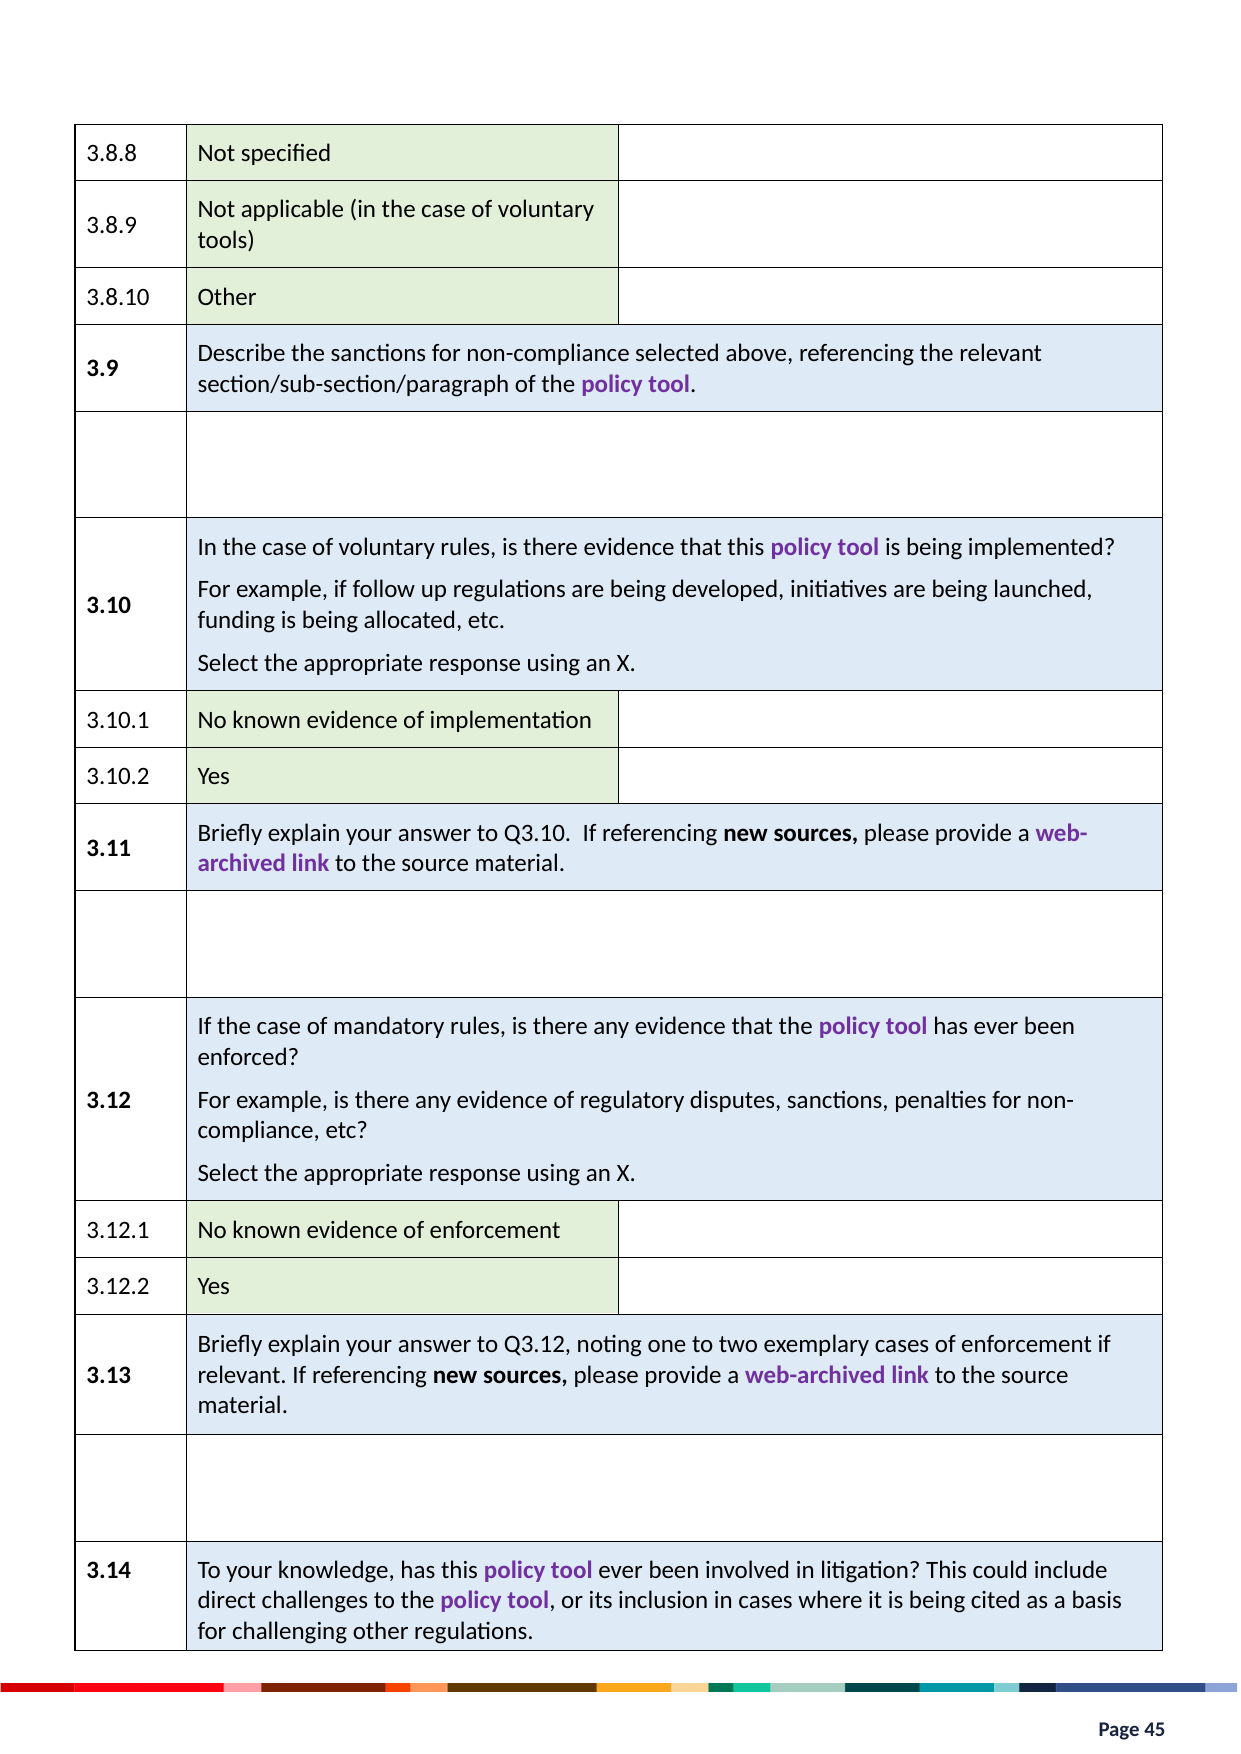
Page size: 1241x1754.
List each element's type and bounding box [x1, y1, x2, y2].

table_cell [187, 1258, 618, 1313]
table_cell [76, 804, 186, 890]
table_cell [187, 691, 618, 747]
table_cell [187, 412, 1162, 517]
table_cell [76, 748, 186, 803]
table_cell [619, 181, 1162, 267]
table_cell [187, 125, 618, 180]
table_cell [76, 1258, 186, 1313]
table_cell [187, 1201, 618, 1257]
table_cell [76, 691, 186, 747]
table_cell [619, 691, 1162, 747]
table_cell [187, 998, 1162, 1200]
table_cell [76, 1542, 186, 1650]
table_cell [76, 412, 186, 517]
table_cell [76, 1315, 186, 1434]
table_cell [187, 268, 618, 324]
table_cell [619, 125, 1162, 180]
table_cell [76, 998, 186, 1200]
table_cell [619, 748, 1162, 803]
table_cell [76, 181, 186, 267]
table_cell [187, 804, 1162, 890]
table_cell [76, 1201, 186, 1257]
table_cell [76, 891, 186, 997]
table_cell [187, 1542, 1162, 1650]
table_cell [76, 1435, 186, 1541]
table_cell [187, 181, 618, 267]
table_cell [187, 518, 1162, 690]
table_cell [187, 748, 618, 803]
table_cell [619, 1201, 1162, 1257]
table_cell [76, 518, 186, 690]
picture [0, 1683, 1236, 1692]
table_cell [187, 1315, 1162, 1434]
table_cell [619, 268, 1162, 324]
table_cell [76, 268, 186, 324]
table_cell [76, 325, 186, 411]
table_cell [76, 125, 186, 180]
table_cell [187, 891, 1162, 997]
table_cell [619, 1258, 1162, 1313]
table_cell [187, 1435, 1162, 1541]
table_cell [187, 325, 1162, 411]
